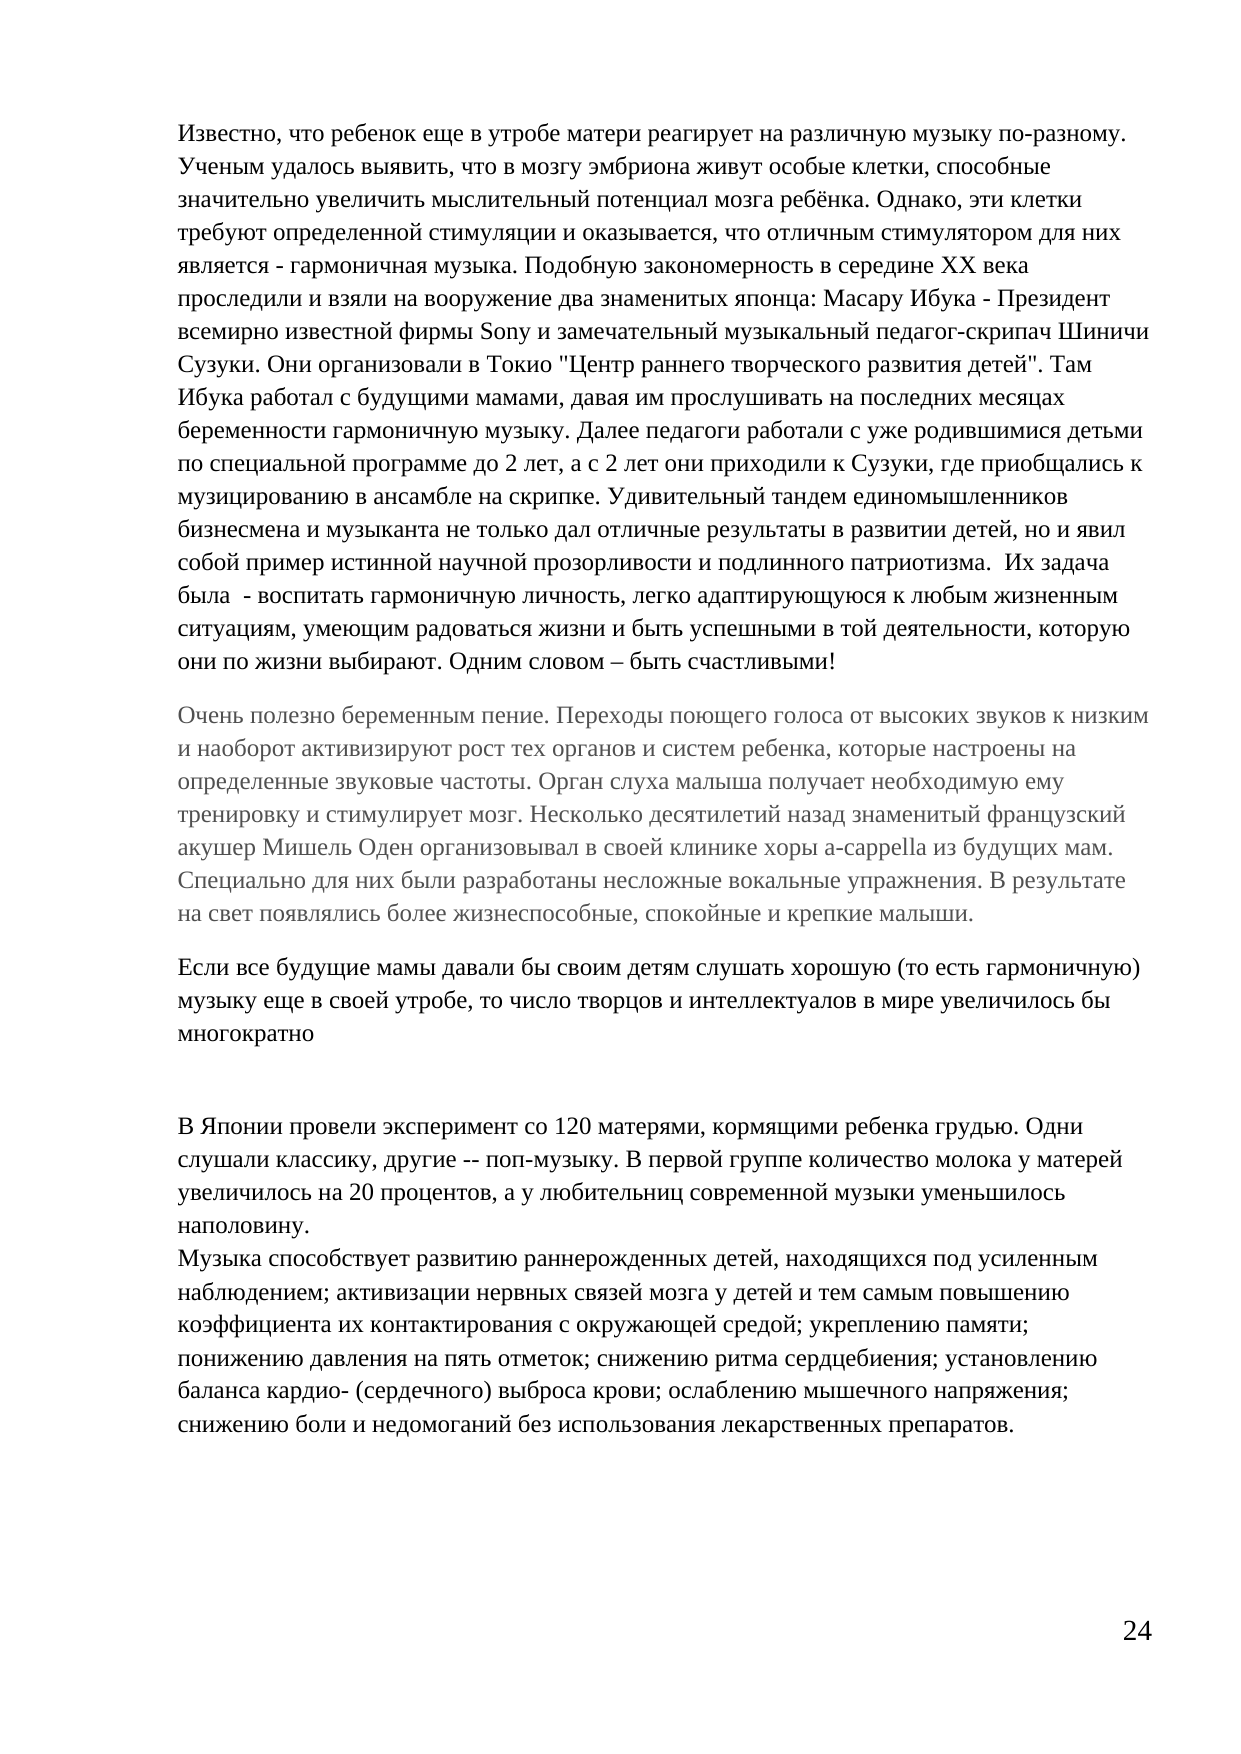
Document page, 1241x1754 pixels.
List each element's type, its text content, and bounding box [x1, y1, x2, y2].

text Очень полезно беременным пение. Переходы поющего голоса от высоких звуков к низким и наоборот активизируют рост тех органов и систем ребенка, которые настроены на определенные звуковые частоты. Орган слуха малыша получает необходимую ему тренировку и стимулирует мозг. Несколько десятилетий назад знаменитый французский акушер Мишель Оден организовывал в своей клинике хоры а-cappella из будущих мам. Специально для них были разработаны несложные вокальные упражнения. В результате на свет появлялись более жизнеспособные, спокойные и крепкие малыши. [177, 700, 1152, 927]
text Если все будущие мамы давали бы своим детям слушать хорошую (то есть гармоничную) музыку еще в своей утробе, то число творцов и интеллектуалов в мире увеличилось бы многократно [177, 952, 1152, 1086]
text В Японии провели эксперимент со 120 матерями, кормящими ребенка грудью. Одни слушали классику, другие -- поп-музыку. В первой группе количество молока у матерей увеличилось на 20 процентов, а у любительниц современной музыки уменьшилось наполовину. Музыка способствует развитию раннерожденных детей, находящихся под усиленным наблюдением; активизации нервных связей мозга у детей и тем самым повышению коэффициента их контактирования с окружающей средой; укреплению памяти; понижению давления на пять отметок; снижению ритма сердцебиения; установлению баланса кардио- (сердечного) выброса крови; ослаблению мышечного напряжения; снижению боли и недомоганий без использования лекарственных препаратов. [177, 1111, 1152, 1437]
text Известно, что ребенок еще в утробе матери реагирует на различную музыку по-разному. Ученым удалось выявить, что в мозгу эмбриона живут особые клетки, способные значительно увеличить мыслительный потенциал мозга ребёнка. Однако, эти клетки требуют определенной стимуляции и оказывается, что отличным стимулятором для них является - гармоничная музыка. Подобную закономерность в середине ХХ века проследили и взяли на вооружение два знаменитых японца: Масару Ибука - Президент всемирно известной фирмы Sony и замечательный музыкальный педагог-скрипач Шиничи Сузуки. Они организовали в Токио "Центр раннего творческого развития детей". Там Ибука работал с будущими мамами, давая им прослушивать на последних месяцах беременности гармоничную музыку. Далее педагоги работали с уже родившимися детьми по специальной программе до 2 лет, а с 2 лет они приходили к Сузуки, где приобщались к музицированию в ансамбле на скрипке. Удивительный тандем единомышленников бизнесмена и музыканта не только дал отличные результаты в развитии детей, но и явил собой пример истинной научной прозорливости и подлинного патриотизма. Их задача была - воспитать гармоничную личность, легко адаптирующуюся к любым жизненным ситуациям, умеющим радоваться жизни и быть успешными в той деятельности, которую они по жизни выбирают. Одним словом – быть счастливыми! [177, 118, 1152, 675]
